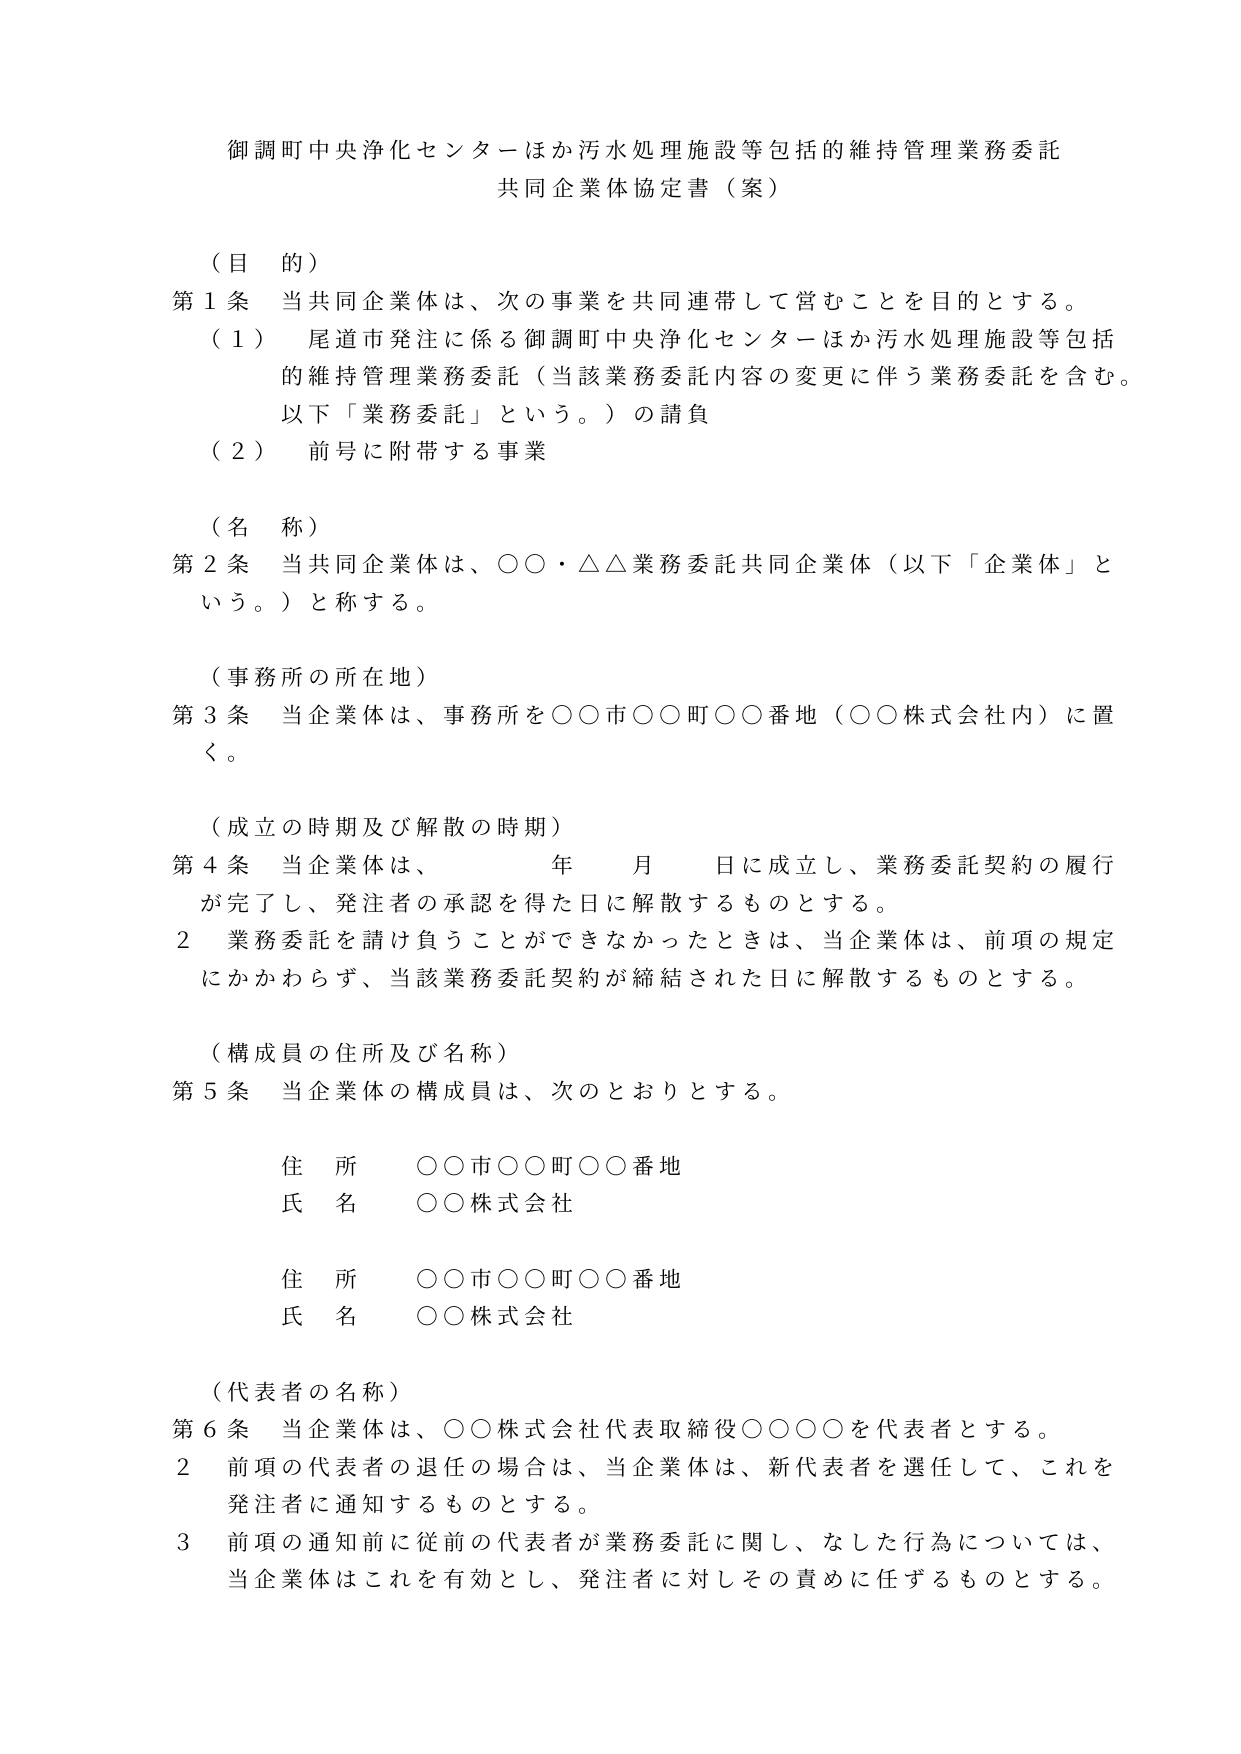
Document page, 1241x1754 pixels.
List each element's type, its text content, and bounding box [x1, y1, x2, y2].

text （名 称） [173, 507, 1121, 544]
text 御調町中央浄化センターほか汚水処理施設等包括的維持管理業務委託 [173, 131, 1121, 168]
text ２ 業務委託を請け負うことができなかったときは、当企業体は、前項の規定にかかわらず、当該業務委託契約が締結された日に解散するものとする。 [173, 920, 1121, 1033]
text （構成員の住所及び名称） [173, 1033, 1121, 1071]
text 住 所 ○○市○○町○○番地 [173, 1146, 1121, 1184]
text 第３条 当企業体は、事務所を○○市○○町○○番地（○○株式会社内）に置く。 [173, 695, 1121, 808]
text 氏 名 ○○株式会社 [173, 1184, 1121, 1221]
text （成立の時期及び解散の時期） [173, 808, 1121, 845]
text （１） 尾道市発注に係る御調町中央浄化センターほか汚水処理施設等包括的維持管理業務委託（当該業務委託内容の変更に伴う業務委託を含む。以下「業務委託」という。）の請負 [173, 319, 1121, 432]
text 氏 名 ○○株式会社 [173, 1296, 1121, 1334]
text （代表者の名称） [200, 1372, 1121, 1409]
text 第５条 当企業体の構成員は、次のとおりとする。 [173, 1071, 1121, 1146]
text 住 所 ○○市○○町○○番地 [173, 1259, 1121, 1296]
text （事務所の所在地） [173, 657, 1121, 695]
text 第１条 当共同企業体は、次の事業を共同連帯して営むことを目的とする。 [173, 281, 1121, 319]
text （目 的） [173, 243, 1121, 281]
text （２） 前号に附帯する事業 [173, 432, 1121, 507]
text ２ 前項の代表者の退任の場合は、当企業体は、新代表者を選任して、これを発注者に通知するものとする。 [173, 1447, 1121, 1522]
text 第４条 当企業体は、 年 月 日に成立し、業務委託契約の履行が完了し、発注者の承認を得た日に解散するものとする。 [173, 845, 1121, 920]
text 第６条 当企業体は、○○株式会社代表取締役○○○○を代表者とする。 [173, 1409, 1121, 1447]
text 共同企業体協定書（案） [173, 168, 1121, 206]
text ３ 前項の通知前に従前の代表者が業務委託に関し、なした行為については、当企業体はこれを有効とし、発注者に対しその責めに任ずるものとする。 [173, 1522, 1121, 1597]
text 第２条 当共同企業体は、○○・△△業務委託共同企業体（以下「企業体」という。）と称する。 [173, 544, 1121, 657]
